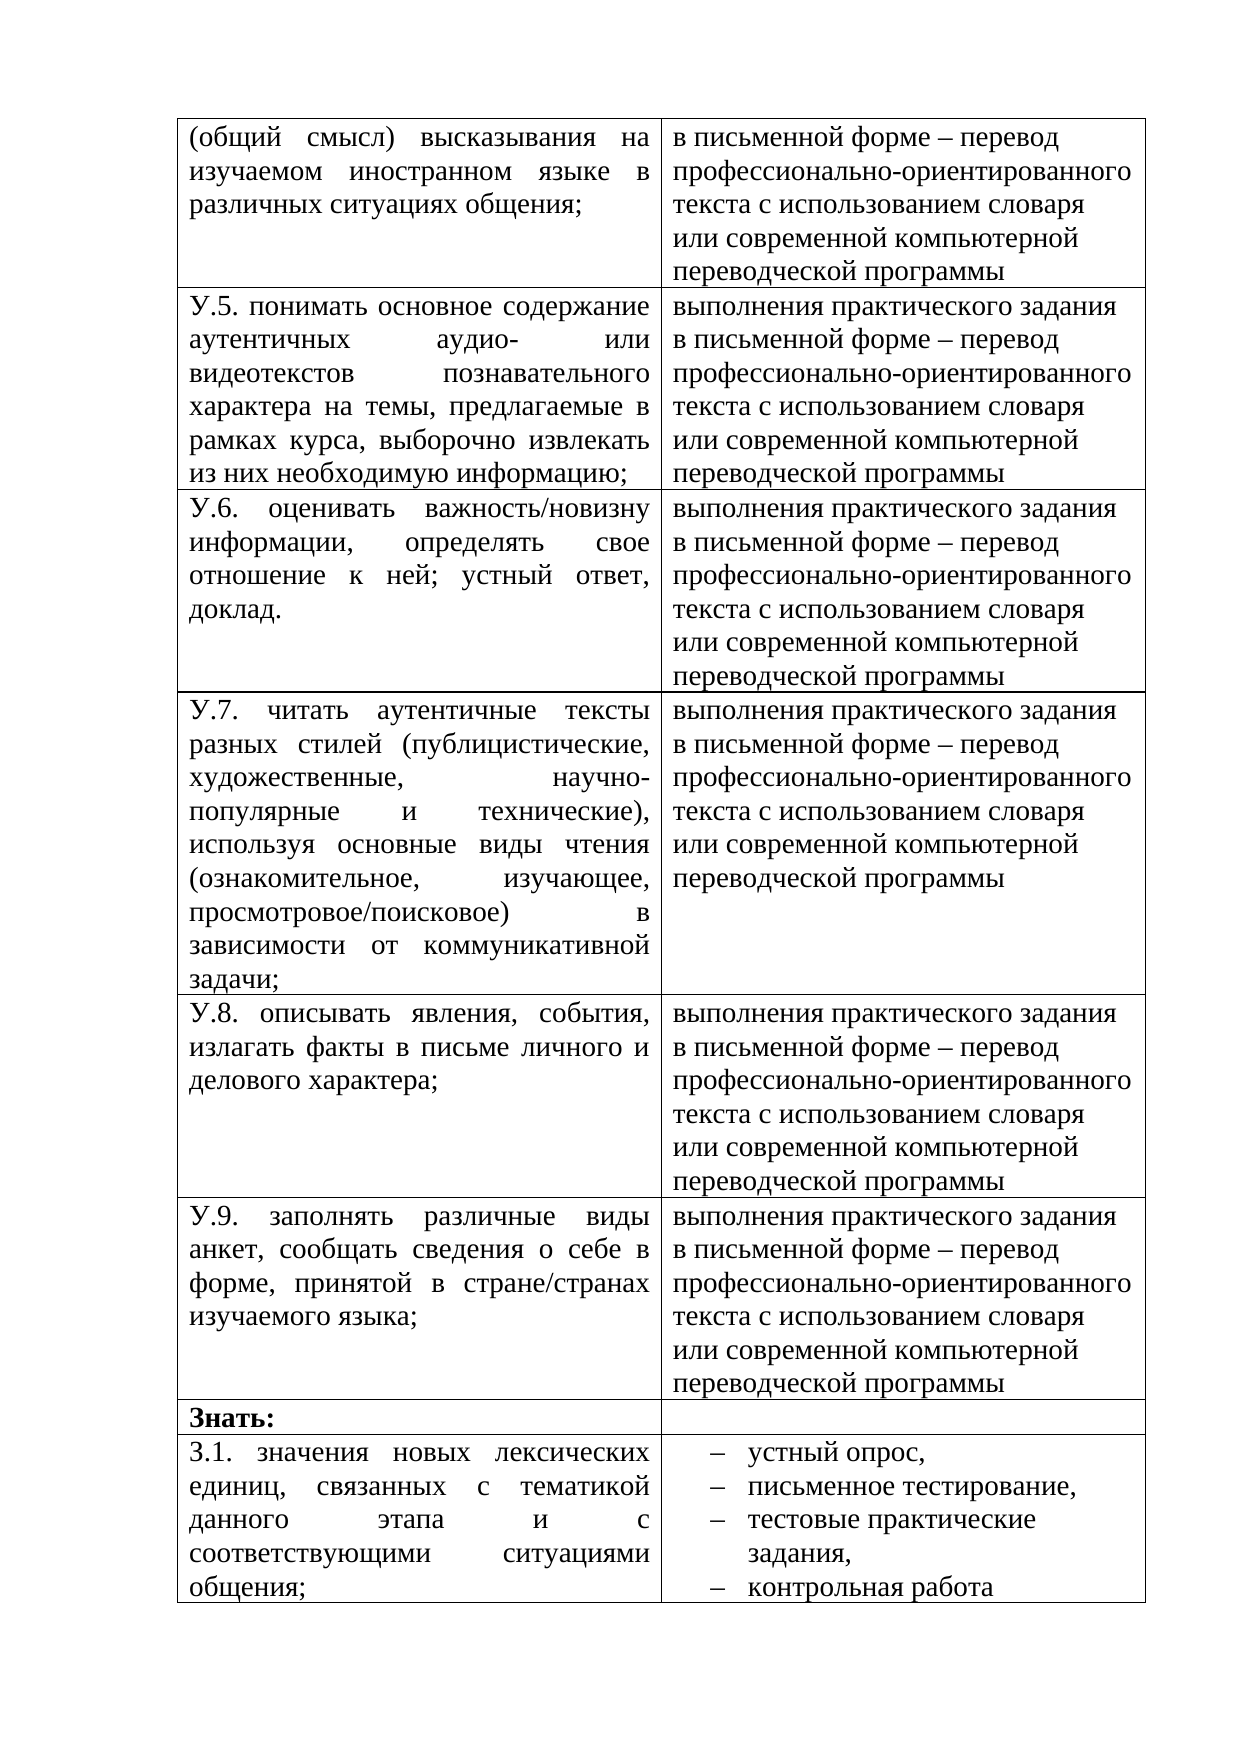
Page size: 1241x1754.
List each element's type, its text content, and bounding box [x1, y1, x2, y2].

table_cell У.9. заполнять различные виды анкет, сообщать сведения о себе в форме, принятой в стране/странах изучаемого языка; [178, 1198, 661, 1399]
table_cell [662, 119, 1145, 287]
table_cell З.1. значения новых лексических единиц, связанных с тематикой данного этапа и с соответствующими ситуациями общения; [178, 1435, 661, 1602]
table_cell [178, 119, 661, 287]
table_cell Знать: [178, 1400, 661, 1433]
table_cell устный опрос, письменное тестирование, тестовые практические задания, контрольная работа [662, 1435, 1145, 1602]
table_cell У.7. читать аутентичные тексты разных стилей (публицистические, художественные, научно-популярные и технические), используя основные виды чтения (ознакомительное, изучающее, просмотровое/поисковое) в зависимости от коммуникативной задачи; [178, 693, 661, 994]
table_cell У.5. понимать основное содержание аутентичных аудио- или видеотекстов познавательного характера на темы, предлагаемые в рамках курса, выборочно извлекать из них необходимую информацию; [178, 288, 661, 489]
table_cell У.6. оценивать важность/новизну информации, определять свое отношение к ней; устный ответ, доклад. [178, 490, 661, 691]
table_cell У.8. описывать явления, события, излагать факты в письме личного и делового характера; [178, 995, 661, 1197]
table_cell [662, 1400, 1145, 1433]
